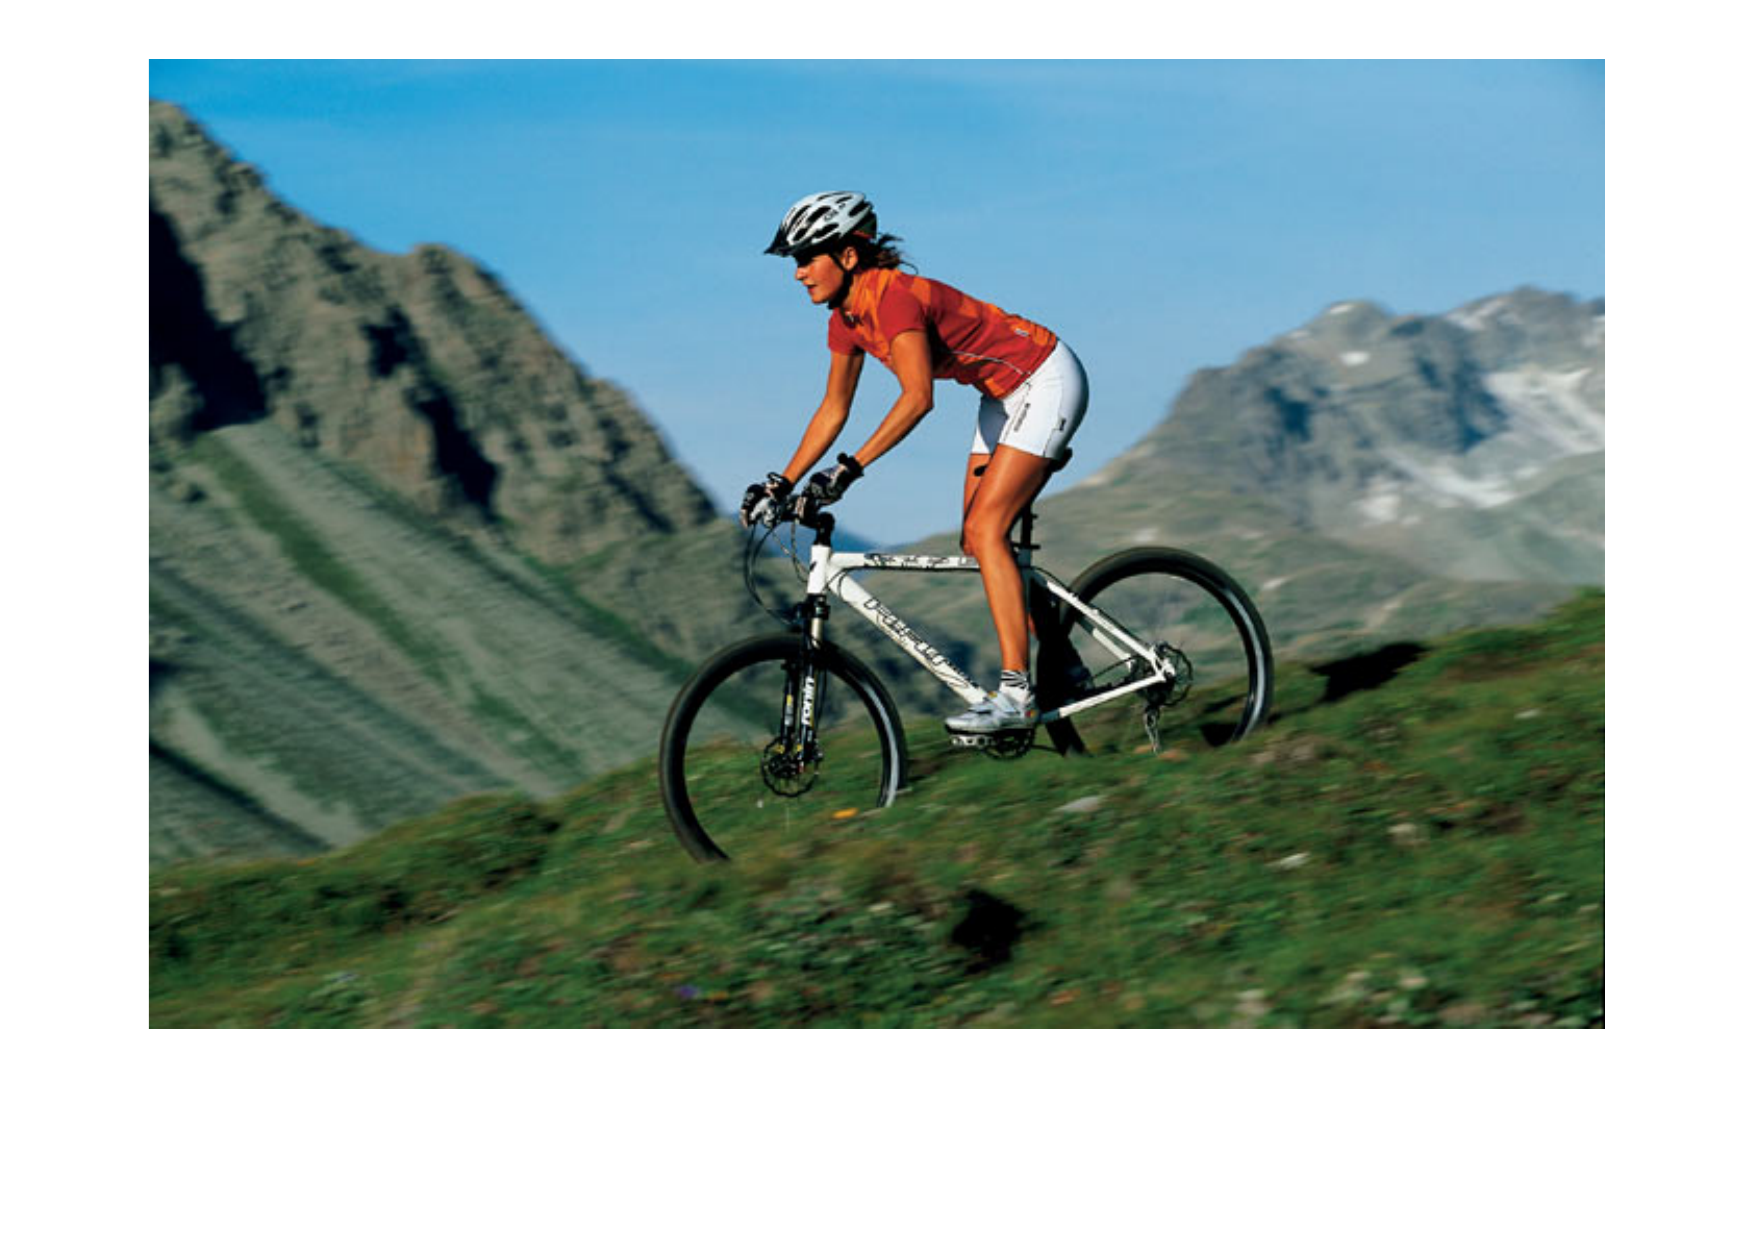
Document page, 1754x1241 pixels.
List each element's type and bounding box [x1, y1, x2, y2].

picture [148, 59, 1605, 1029]
